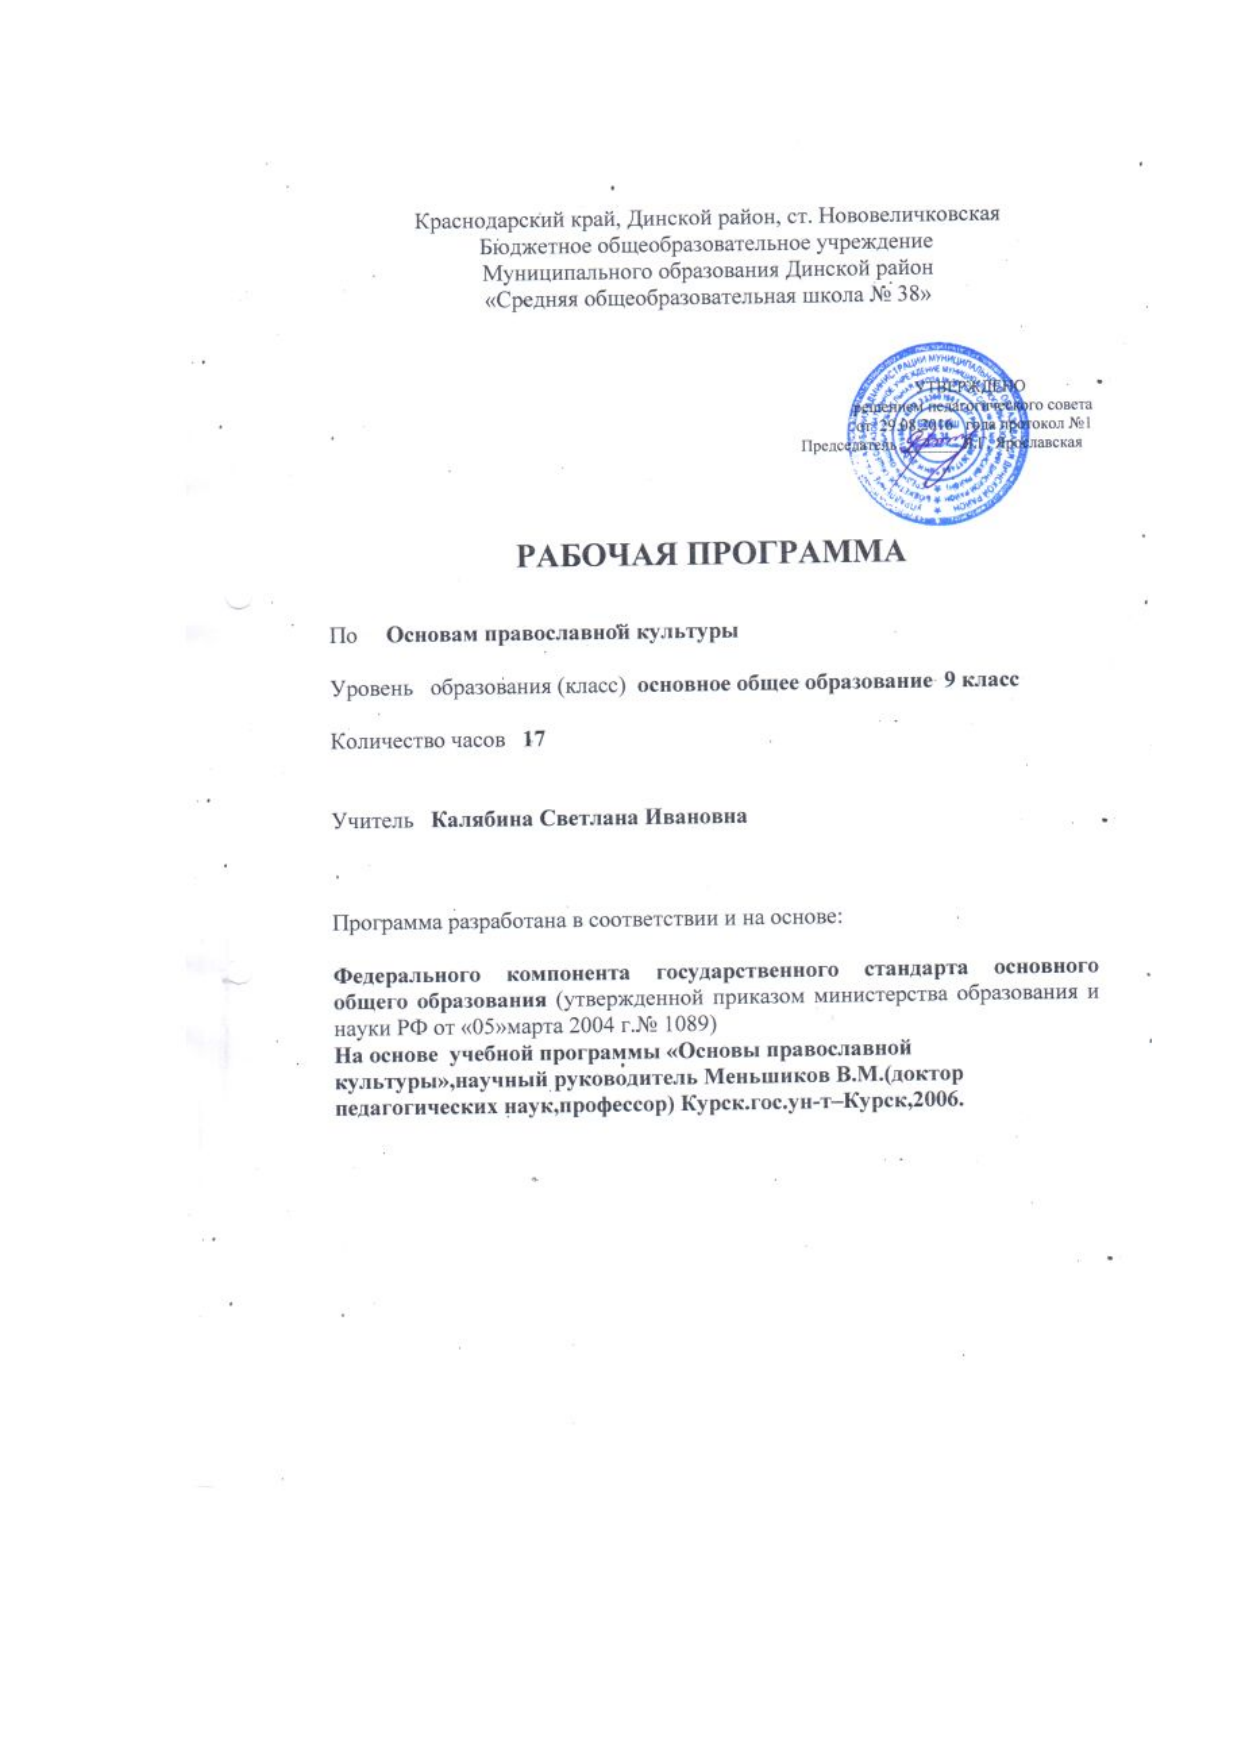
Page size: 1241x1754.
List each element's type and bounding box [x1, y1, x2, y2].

picture [177, 118, 1152, 1501]
